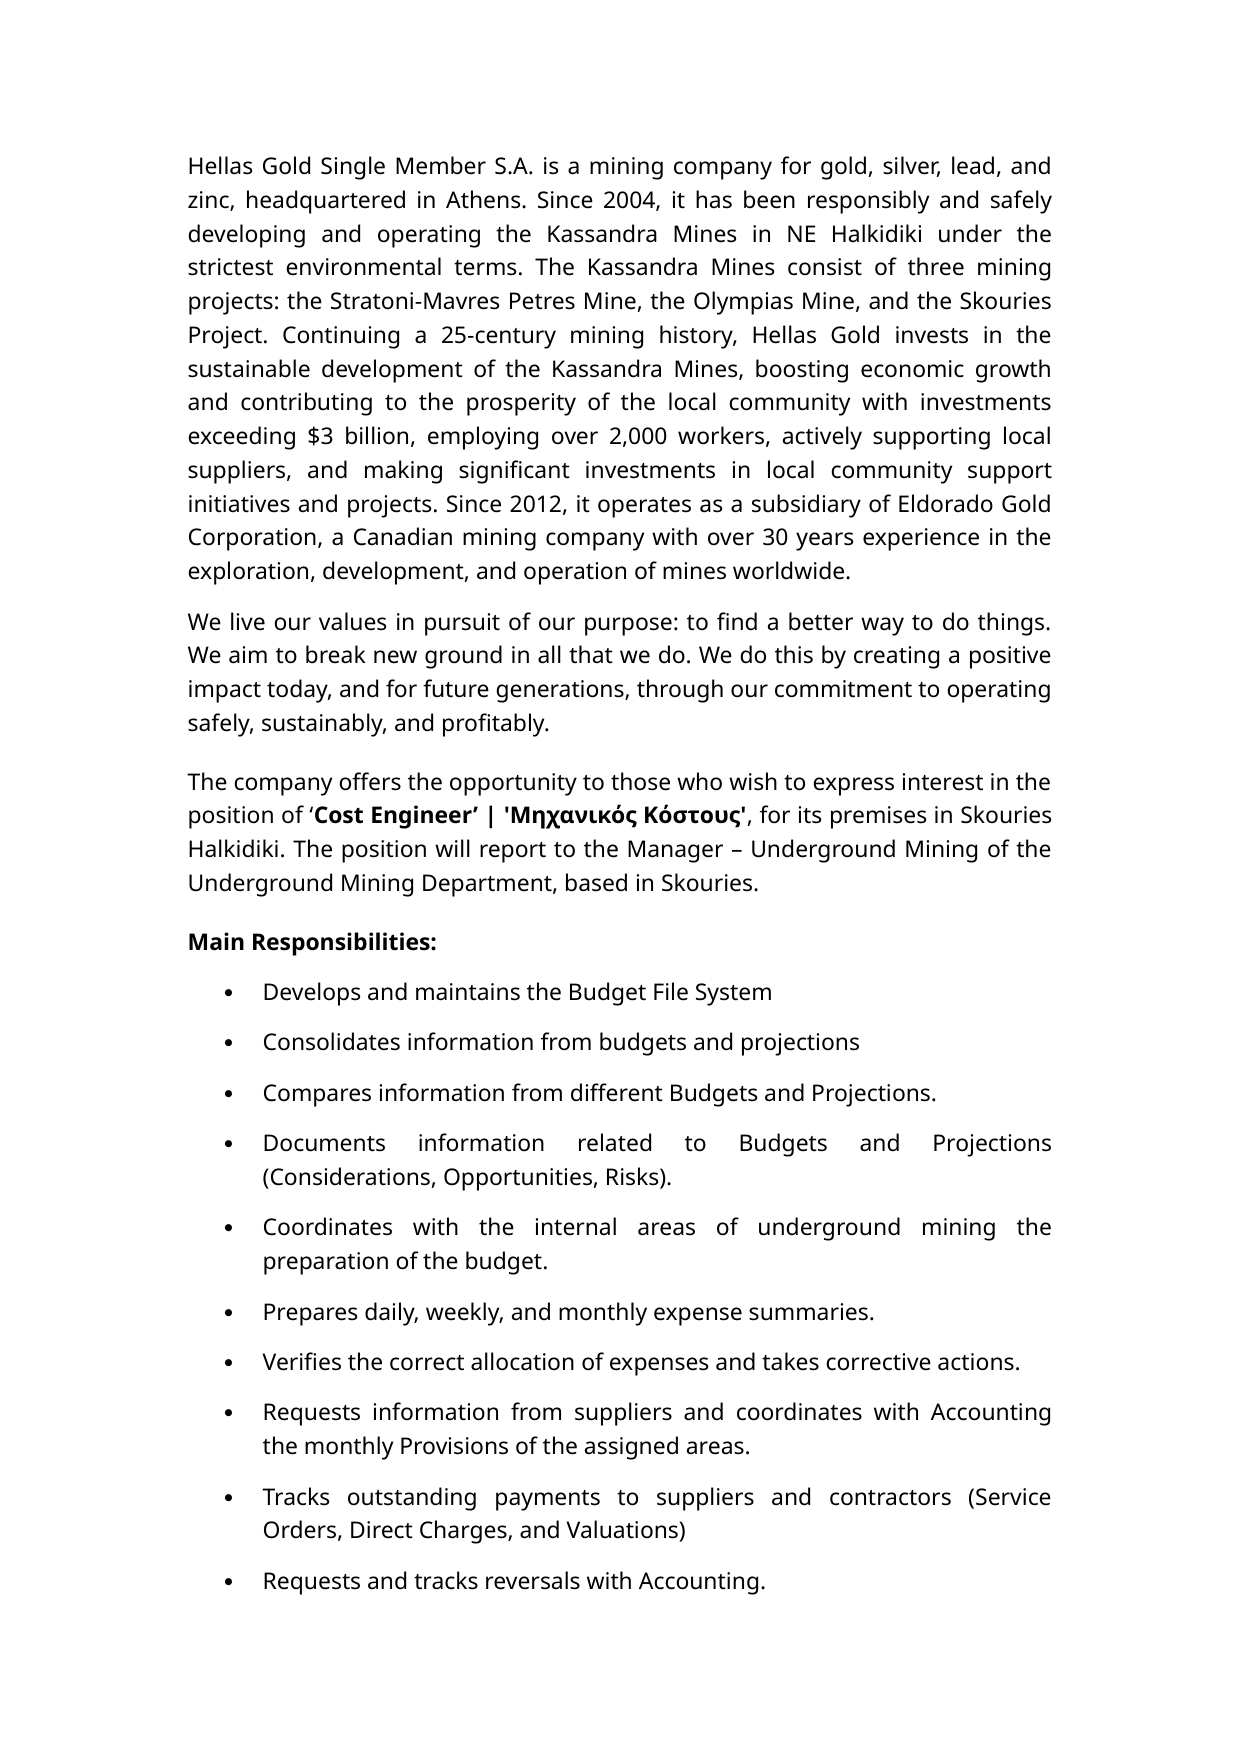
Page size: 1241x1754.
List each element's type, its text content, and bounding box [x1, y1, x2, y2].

list Requests information from suppliers and coordinates with Accounting the monthly Provisions of the assigned areas. [225, 1396, 1053, 1461]
list Develops and maintains the Budget File System [225, 976, 1053, 1007]
list Verifies the correct allocation of expenses and takes corrective actions. [225, 1346, 1053, 1377]
text The company offers the opportunity to those who wish to express interest in the position of ‘Cost Engineer’ | 'Μηχανικός Κόστους', for its premises in Skouries Halkidiki. The position will report to the Manager – Underground Mining of the Underground Mining Department, based in Skouries. [187, 765, 1053, 898]
text Hellas Gold Single Member S.A. is a mining company for gold, silver, lead, and zinc, headquartered in Athens. Since 2004, it has been responsibly and safely developing and operating the Kassandra Mines in NE Halkidiki under the strictest environmental terms. The Kassandra Mines consist of three mining projects: the Stratoni-Mavres Petres Mine, the Olympias Mine, and the Skouries Project. Continuing a 25-century mining history, Hellas Gold invests in the sustainable development of the Kassandra Mines, boosting economic growth and contributing to the prosperity of the local community with investments exceeding $3 billion, employing over 2,000 workers, actively supporting local suppliers, and making significant investments in local community support initiatives and projects. Since 2012, it operates as a subsidiary of Eldorado Gold Corporation, a Canadian mining company with over 30 years experience in the exploration, development, and operation of mines worldwide. [187, 150, 1053, 586]
list Compares information from different Budgets and Projections. [225, 1077, 1053, 1108]
list Tracks outstanding payments to suppliers and contractors (Service Orders, Direct Charges, and Valuations) [225, 1480, 1053, 1545]
text We live our values in pursuit of our purpose: to find a better way to do things. We aim to break new ground in all that we do. We do this by creating a positive impact today, and for future generations, through our commitment to operating safely, sustainably, and profitably. [187, 605, 1053, 738]
list Consolidates information from budgets and projections [225, 1026, 1053, 1057]
text Main Responsibilities: [187, 925, 1053, 957]
list Documents information related to Budgets and Projections (Considerations, Opportunities, Risks). [225, 1127, 1053, 1192]
list Prepares daily, weekly, and monthly expense summaries. [225, 1295, 1053, 1327]
list Requests and tracks reversals with Accounting. [225, 1564, 1053, 1596]
list Coordinates with the internal areas of underground mining the preparation of the budget. [225, 1211, 1053, 1276]
